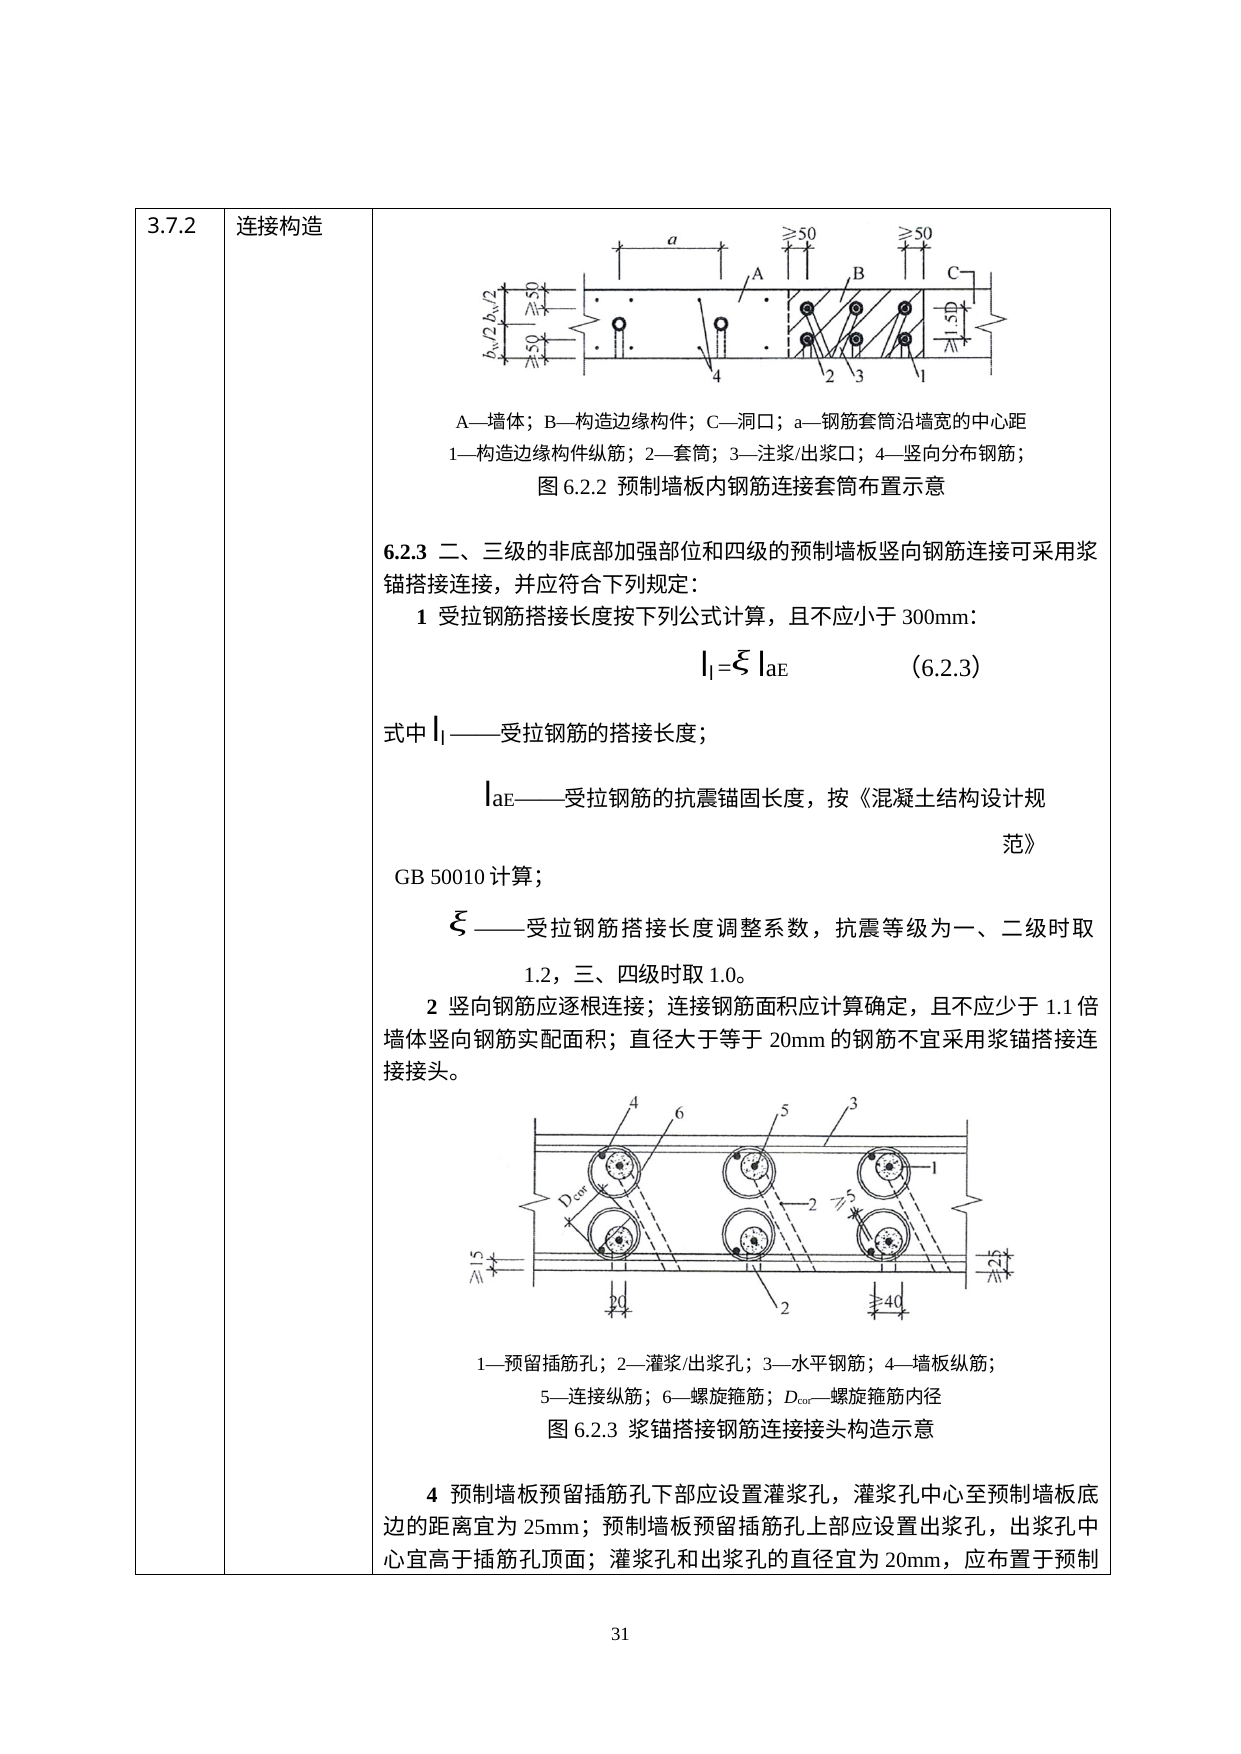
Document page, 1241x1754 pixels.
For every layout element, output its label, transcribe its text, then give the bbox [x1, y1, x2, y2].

table_cell 3.7.2 [136, 209, 224, 1574]
picture [463, 223, 1013, 389]
picture [463, 1091, 1020, 1331]
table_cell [373, 209, 1110, 1574]
table_cell 连接构造 [225, 209, 372, 1574]
